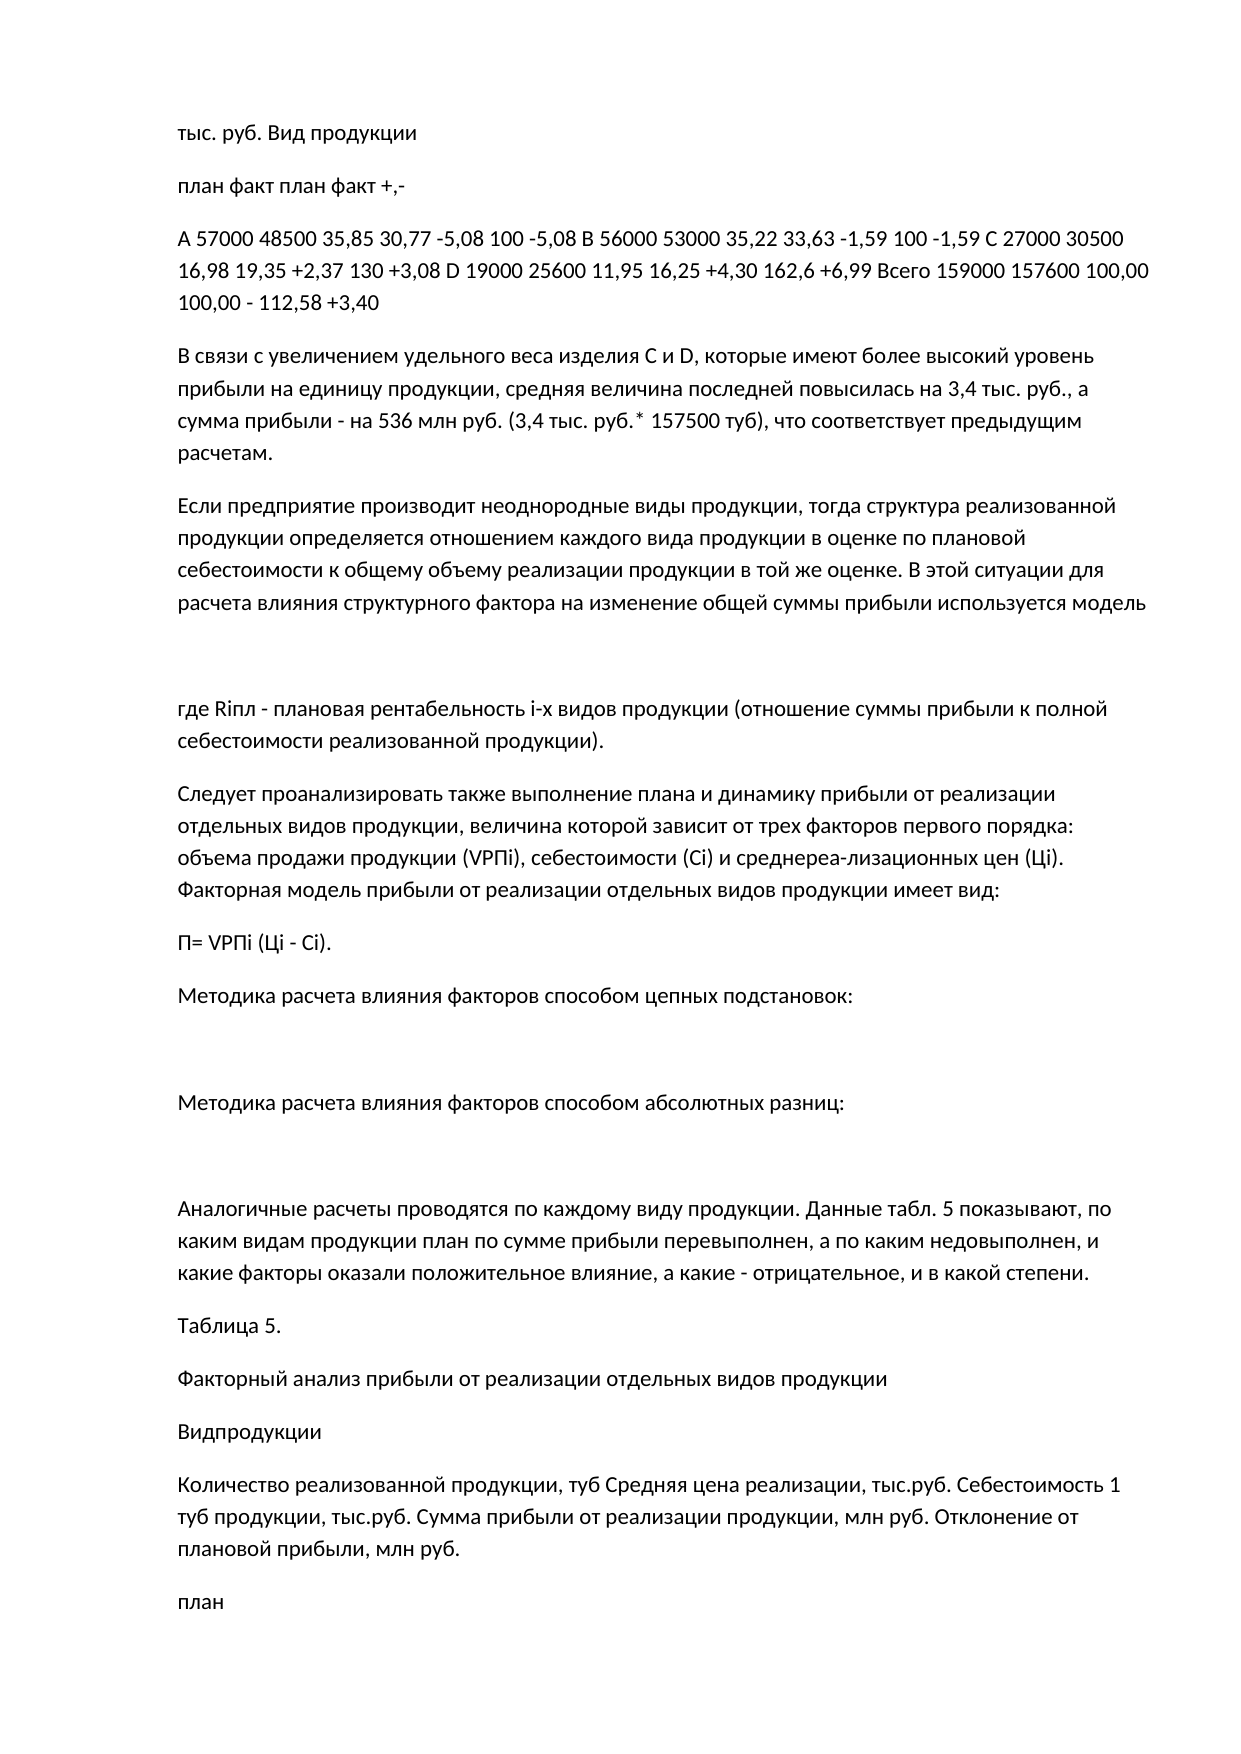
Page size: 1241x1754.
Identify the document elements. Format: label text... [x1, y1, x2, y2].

text план факт план факт +,- [177, 171, 1152, 199]
text Аналогичные расчеты проводятся по каждому виду продукции. Данные табл. 5 показывают, по каким видам продукции план по сумме прибыли перевыполнен, а по каким недовыполнен, и какие факторы оказали положительное влияние, а какие - отрицательное, и в какой степени. [177, 1194, 1152, 1286]
text Количество реализованной продукции, туб Средняя цена реализации, тыс.руб. Себестоимость 1 туб продукции, тыс.руб. Сумма прибыли от реализации продукции, млн руб. Отклонение от плановой прибыли, млн руб. [177, 1470, 1152, 1562]
text Факторный анализ прибыли от реализации отдельных видов продукции [177, 1364, 1152, 1392]
text тыс. руб. Вид продукции [177, 118, 1152, 146]
text Если предприятие производит неоднородные виды продукции, тогда структура реализованной продукции определяется отношением каждого вида продукции в оценке по плановой себестоимости к общему объему реализации продукции в той же оценке. В этой ситуации для расчета влияния структурного фактора на изменение общей суммы прибыли используется модель [177, 491, 1152, 616]
text где Riпл - плановая рентабельность i-x видов продукции (отношение суммы прибыли к полной себестоимости реализованной продукции). [177, 694, 1152, 754]
text Видпродукции [177, 1417, 1152, 1445]
text Методика расчета влияния факторов способом абсолютных разниц: [177, 1088, 1152, 1116]
text план [177, 1587, 1152, 1616]
text А 57000 48500 35,85 30,77 -5,08 100 -5,08 В 56000 53000 35,22 33,63 -1,59 100 -1,59 С 27000 30500 16,98 19,35 +2,37 130 +3,08 D 19000 25600 11,95 16,25 +4,30 162,6 +6,99 Всего 159000 157600 100,00 100,00 - 112,58 +3,40 [177, 224, 1152, 317]
text В связи с увеличением удельного веса изделия С и D, которые имеют более высокий уровень прибыли на единицу продукции, средняя величина последней повысилась на 3,4 тыс. руб., а сумма прибыли - на 536 млн руб. (3,4 тыс. руб.* 157500 туб), что соответствует предыдущим расчетам. [177, 342, 1152, 466]
text Следует проанализировать также выполнение плана и динамику прибыли от реализации отдельных видов продукции, величина которой зависит от трех факторов первого порядка: объема продажи продукции (VPПi), себестоимости (Ci) и среднереа-лизационных цен (Цi). Факторная модель прибыли от реализации отдельных видов продукции имеет вид: [177, 779, 1152, 903]
text Методика расчета влияния факторов способом цепных подстановок: [177, 982, 1152, 1009]
text П= VPПi (Цi - Ci). [177, 928, 1152, 957]
text Таблица 5. [177, 1311, 1152, 1339]
